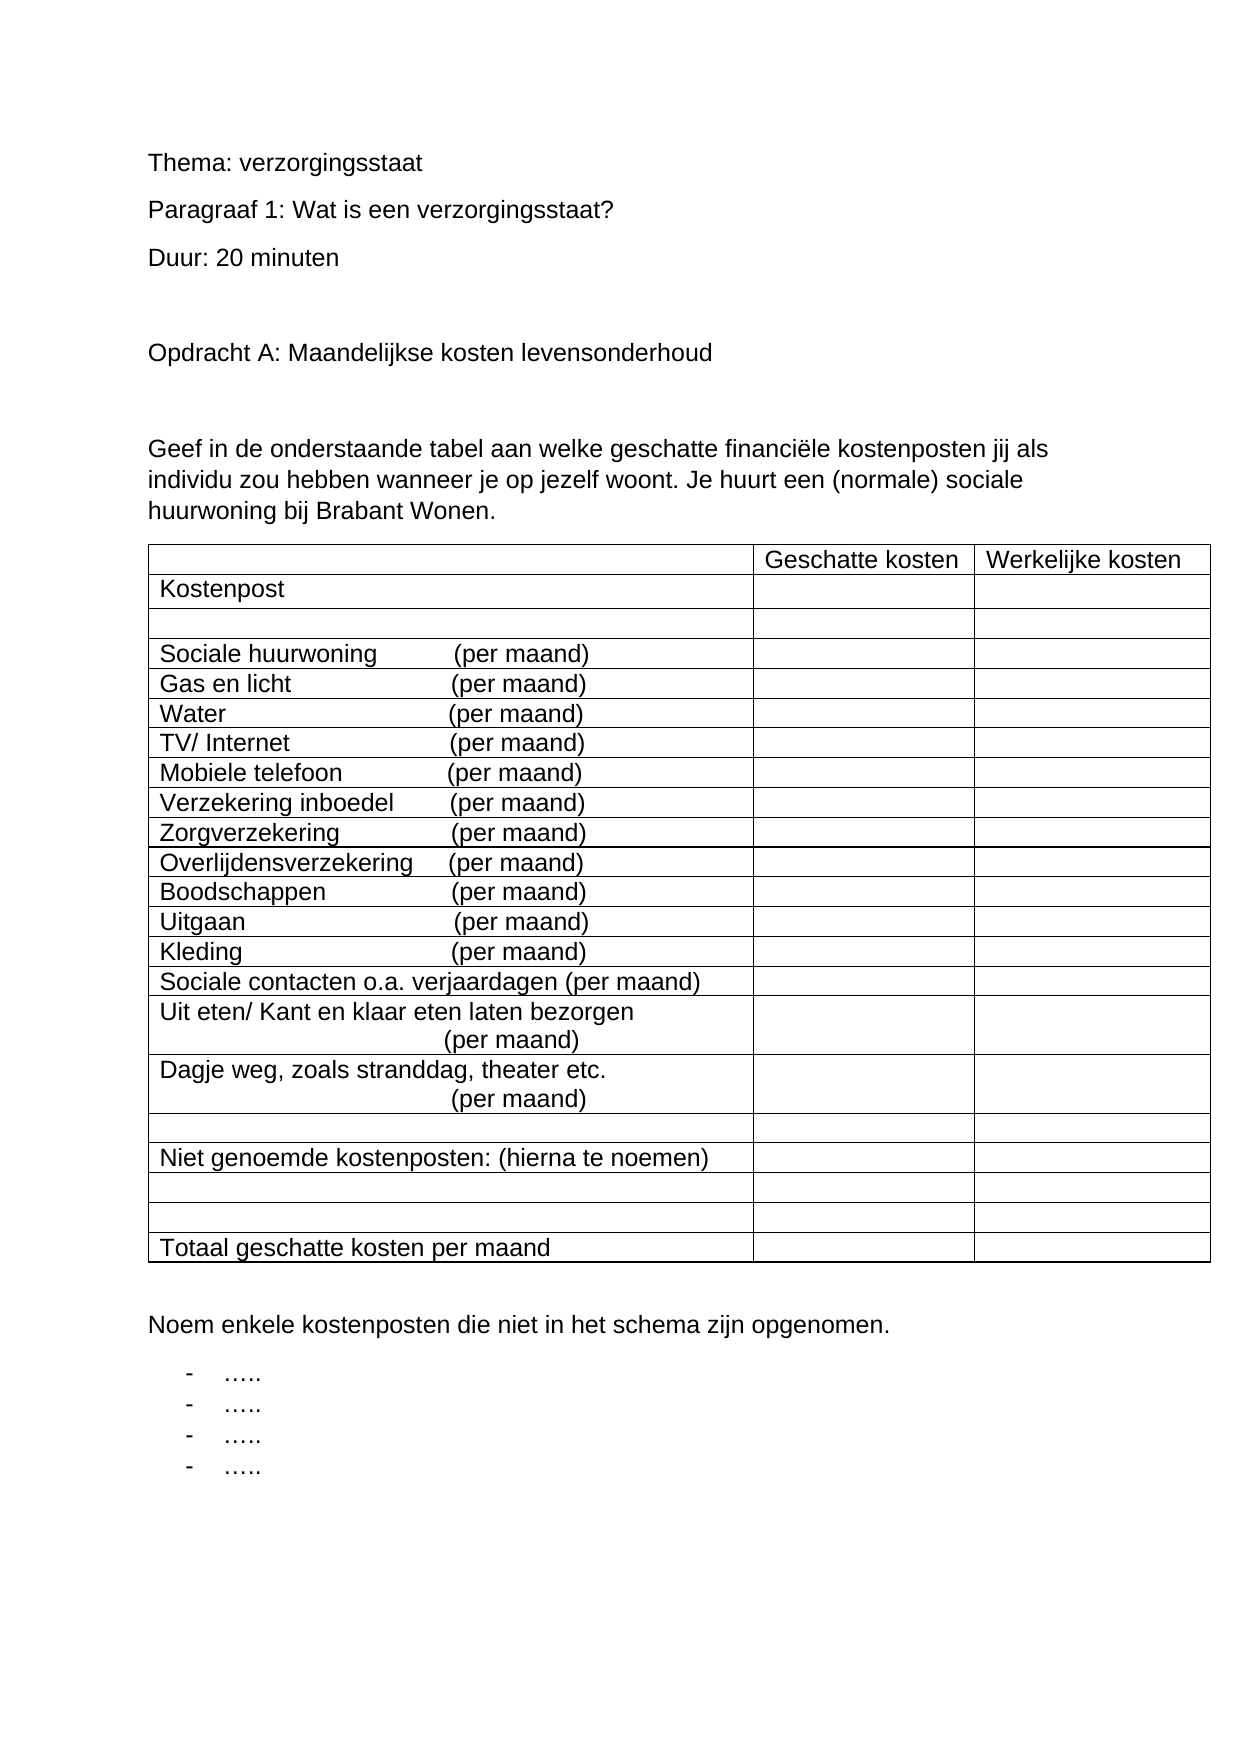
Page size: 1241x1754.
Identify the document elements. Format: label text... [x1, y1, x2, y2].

table_cell [975, 1203, 1210, 1232]
table_cell Niet genoemde kostenposten: (hierna te noemen) [149, 1143, 753, 1172]
table_cell [754, 877, 974, 906]
table_cell Water (per maand) [149, 699, 753, 727]
table_cell [754, 639, 974, 668]
table_cell [975, 575, 1210, 608]
table_cell Overlijdensverzekering (per maand) [149, 848, 753, 876]
table_cell Dagje weg, zoals stranddag, theater etc. (per maand) [149, 1055, 753, 1112]
table_cell [754, 1114, 974, 1142]
table_cell [754, 1055, 974, 1112]
table_cell Kostenpost [149, 575, 753, 608]
table_cell [975, 818, 1210, 846]
table_cell [975, 669, 1210, 697]
table_cell [975, 1114, 1210, 1142]
table_cell [975, 996, 1210, 1054]
table_cell [975, 907, 1210, 936]
table_cell [149, 1173, 753, 1202]
table_cell [754, 609, 974, 638]
table_cell [975, 1055, 1210, 1112]
table_cell [149, 1114, 753, 1142]
table_header Werkelijke kosten [975, 545, 1210, 573]
table_cell Boodschappen (per maand) [149, 877, 753, 906]
table_cell [975, 728, 1210, 757]
table_cell [754, 907, 974, 936]
table_header [149, 545, 753, 573]
table_cell Totaal geschatte kosten per maand [149, 1233, 753, 1261]
text Paragraaf 1: Wat is een verzorgingsstaat? [148, 195, 1093, 224]
list ….. [185, 1358, 1093, 1387]
table_cell [754, 1143, 974, 1172]
table_cell [149, 1203, 753, 1232]
text Geef in de onderstaande tabel aan welke geschatte financiële kostenposten jij als individu zou hebben wanneer je op jezelf woont. Je huurt een (normale) sociale huurwoning bij Brabant Wonen. [148, 434, 1093, 525]
table_cell Verzekering inboedel (per maand) [149, 788, 753, 817]
table_cell [754, 788, 974, 817]
table_cell Mobiele telefoon (per maand) [149, 758, 753, 787]
table_cell [754, 996, 974, 1054]
table_cell [754, 575, 974, 608]
table_cell [975, 848, 1210, 876]
text Noem enkele kostenposten die niet in het schema zijn opgenomen. [148, 1310, 1093, 1339]
text Opdracht A: Maandelijkse kosten levensonderhoud [148, 338, 1093, 367]
text Duur: 20 minuten [148, 243, 1093, 272]
list ….. [185, 1420, 1093, 1449]
table_cell Sociale huurwoning (per maand) [149, 639, 753, 668]
table_cell [975, 1173, 1210, 1202]
table_cell [754, 848, 974, 876]
table_cell Uit eten/ Kant en klaar eten laten bezorgen (per maand) [149, 996, 753, 1054]
table_cell [754, 967, 974, 995]
table_cell [754, 728, 974, 757]
table_cell [975, 758, 1210, 787]
table_cell [975, 1143, 1210, 1172]
table_cell [975, 699, 1210, 727]
table_cell Uitgaan (per maand) [149, 907, 753, 936]
table_cell [754, 669, 974, 697]
table_cell [975, 788, 1210, 817]
table_cell [975, 609, 1210, 638]
table_cell [754, 699, 974, 727]
table_cell [975, 967, 1210, 995]
table_cell [149, 609, 753, 638]
table_cell [754, 1173, 974, 1202]
list ….. [185, 1451, 1093, 1480]
table_cell Kleding (per maand) [149, 937, 753, 966]
table_cell Zorgverzekering (per maand) [149, 818, 753, 846]
table_cell Sociale contacten o.a. verjaardagen (per maand) [149, 967, 753, 995]
table_cell [975, 639, 1210, 668]
table_header Geschatte kosten [754, 545, 974, 573]
table_cell [975, 937, 1210, 966]
text Thema: verzorgingsstaat [148, 148, 1093, 176]
table_cell [754, 1203, 974, 1232]
table_cell TV/ Internet (per maand) [149, 728, 753, 757]
list ….. [185, 1389, 1093, 1418]
table_cell [754, 937, 974, 966]
table_cell [975, 877, 1210, 906]
table_cell [975, 1233, 1210, 1261]
table_cell [754, 758, 974, 787]
table_cell [754, 1233, 974, 1261]
table_cell [754, 818, 974, 846]
table_cell Gas en licht (per maand) [149, 669, 753, 697]
